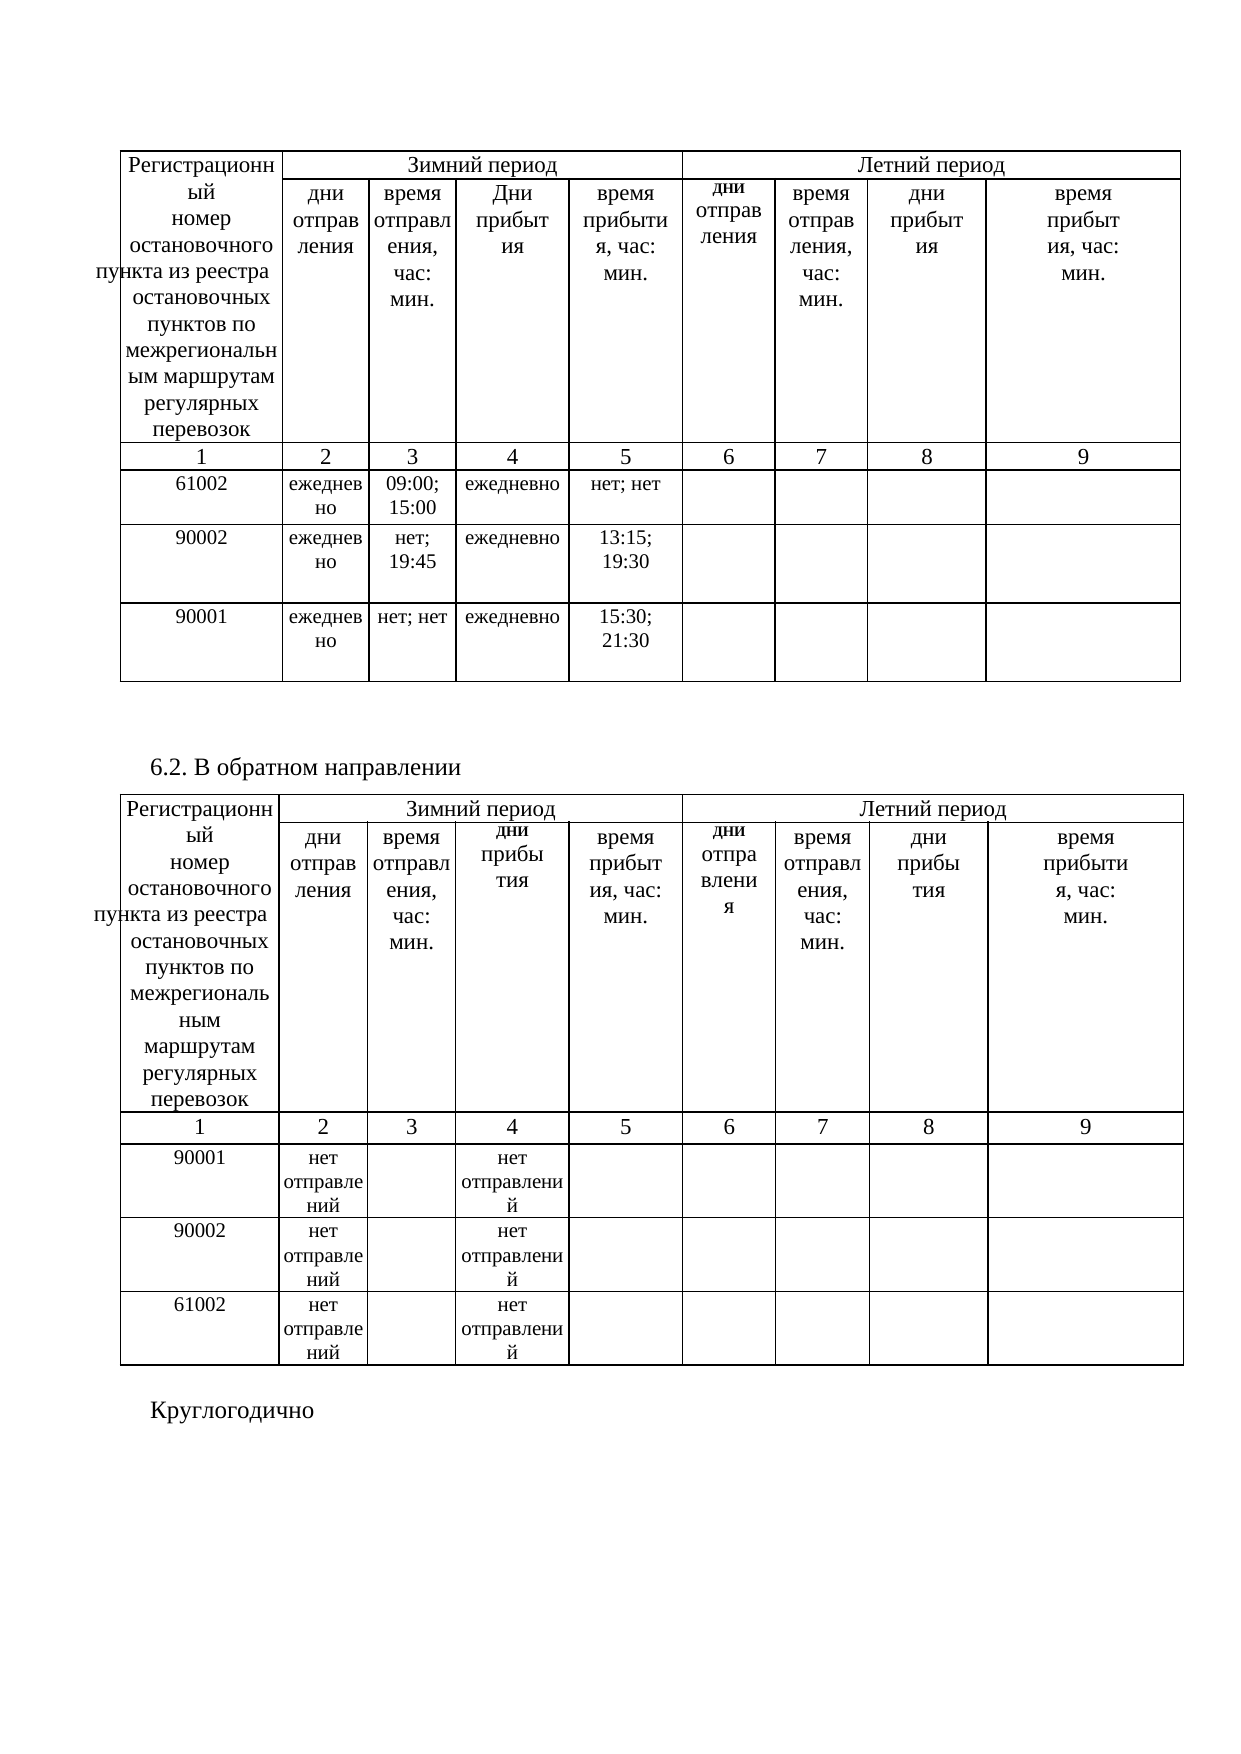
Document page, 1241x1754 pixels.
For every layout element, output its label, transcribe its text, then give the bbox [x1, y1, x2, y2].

table_cell [683, 471, 774, 524]
table_cell 61002 [121, 471, 282, 524]
table_header Зимний период [283, 152, 682, 178]
table_cell время прибыт ия, час: мин. [570, 823, 682, 1111]
table_cell нет отправлений [456, 1218, 568, 1291]
table_cell 5 [570, 1113, 682, 1143]
table_cell 90002 [121, 1218, 278, 1291]
table_cell время отправл ения, час: мин. [370, 180, 455, 441]
table_cell [776, 1145, 869, 1217]
table_cell [989, 1145, 1183, 1217]
table_cell [870, 1292, 987, 1364]
table_cell 7 [776, 1113, 869, 1143]
table_cell нет отправлений [280, 1292, 367, 1364]
table_cell нет; 19:45 [370, 525, 455, 602]
table_cell [868, 604, 985, 681]
table_cell 09:00; 15:00 [370, 471, 455, 524]
table_cell время прибыт ия, час: мин. [987, 180, 1180, 441]
table_cell время отправл ения, час: мин. [776, 823, 869, 1111]
table_cell [776, 1218, 869, 1291]
table_cell 9 [989, 1113, 1183, 1143]
table_cell 3 [368, 1113, 455, 1143]
table_cell дни прибыт ия [868, 180, 985, 441]
text 6.2. В обратном направлении [150, 752, 1090, 781]
table_header Летний период [683, 795, 1183, 821]
table_cell ежедневно [457, 471, 568, 524]
table_cell [683, 604, 774, 681]
table_cell [776, 604, 867, 681]
table_cell [870, 1145, 987, 1217]
table_header Регистрационный номер остановочного пункта из реестра остановочных пунктов по межрегиональным маршрутам регулярных перевозок [121, 152, 282, 441]
table_cell ДНИ прибы тия [456, 823, 568, 1111]
table_cell 90001 [121, 604, 282, 681]
table_header Зимний период [280, 795, 682, 821]
table_cell [683, 1218, 775, 1291]
table_cell [987, 525, 1180, 602]
table_cell 3 [370, 443, 455, 469]
table_header Регистрационный номер остановочного пункта из реестра остановочных пунктов по межрегиональным маршрутам регулярных перевозок [121, 795, 278, 1111]
table_cell 6 [683, 443, 774, 469]
table_cell 90001 [121, 1145, 278, 1217]
table_cell [989, 1218, 1183, 1291]
table_cell дни отправ ления [283, 180, 368, 441]
table_cell время прибыти я, час: мин. [989, 823, 1183, 1111]
table_cell [683, 525, 774, 602]
table_cell нет; нет [370, 604, 455, 681]
table_cell [570, 1292, 682, 1364]
table_cell [868, 525, 985, 602]
table_cell [776, 525, 867, 602]
table_cell [987, 471, 1180, 524]
table_cell нет отправлений [456, 1145, 568, 1217]
table_cell нет отправлений [456, 1292, 568, 1364]
table_cell 7 [776, 443, 867, 469]
table_cell время отправл ения, час: мин. [368, 823, 455, 1111]
table_cell 5 [570, 443, 682, 469]
table_cell 9 [987, 443, 1180, 469]
table_cell 8 [870, 1113, 987, 1143]
table_cell ежедневно [283, 604, 368, 681]
table_cell ежедневно [283, 525, 368, 602]
table_cell 13:15; 19:30 [570, 525, 682, 602]
table_cell 1 [121, 1113, 278, 1143]
table_cell 2 [280, 1113, 367, 1143]
table_cell время отправ ления, час: мин. [776, 180, 867, 441]
table_cell [570, 1145, 682, 1217]
table_cell 1 [121, 443, 282, 469]
table_cell нет отправлений [280, 1218, 367, 1291]
table_cell 4 [456, 1113, 568, 1143]
table_cell ежедневно [457, 525, 568, 602]
table_cell 4 [457, 443, 568, 469]
table_cell дни отправ ления [280, 823, 367, 1111]
table_cell [368, 1218, 455, 1291]
table_cell [776, 1292, 869, 1364]
table_cell ежедневно [283, 471, 368, 524]
table_cell ежедневно [457, 604, 568, 681]
table_cell нет; нет [570, 471, 682, 524]
table_cell [570, 1218, 682, 1291]
table_cell 61002 [121, 1292, 278, 1364]
table_cell [683, 1292, 775, 1364]
table_cell 90002 [121, 525, 282, 602]
table_cell ДНИ отпра влени я [683, 823, 775, 1111]
table_cell [870, 1218, 987, 1291]
table_header Летний период [683, 152, 1180, 178]
table_cell [368, 1292, 455, 1364]
table_cell нет отправлений [280, 1145, 367, 1217]
table_cell [776, 471, 867, 524]
table_cell 6 [683, 1113, 775, 1143]
table_cell [987, 604, 1180, 681]
text Круглогодично [150, 1395, 1090, 1423]
table_cell ДНИ отправ ления [683, 180, 774, 441]
table_cell Дни прибыт ия [457, 180, 568, 441]
table_cell 2 [283, 443, 368, 469]
table_cell [868, 471, 985, 524]
table_cell [368, 1145, 455, 1217]
table_cell дни прибы тия [870, 823, 987, 1111]
table_cell время прибыти я, час: мин. [570, 180, 682, 441]
table_cell 8 [868, 443, 985, 469]
table_cell 15:30; 21:30 [570, 604, 682, 681]
table_cell [989, 1292, 1183, 1364]
table_cell [683, 1145, 775, 1217]
